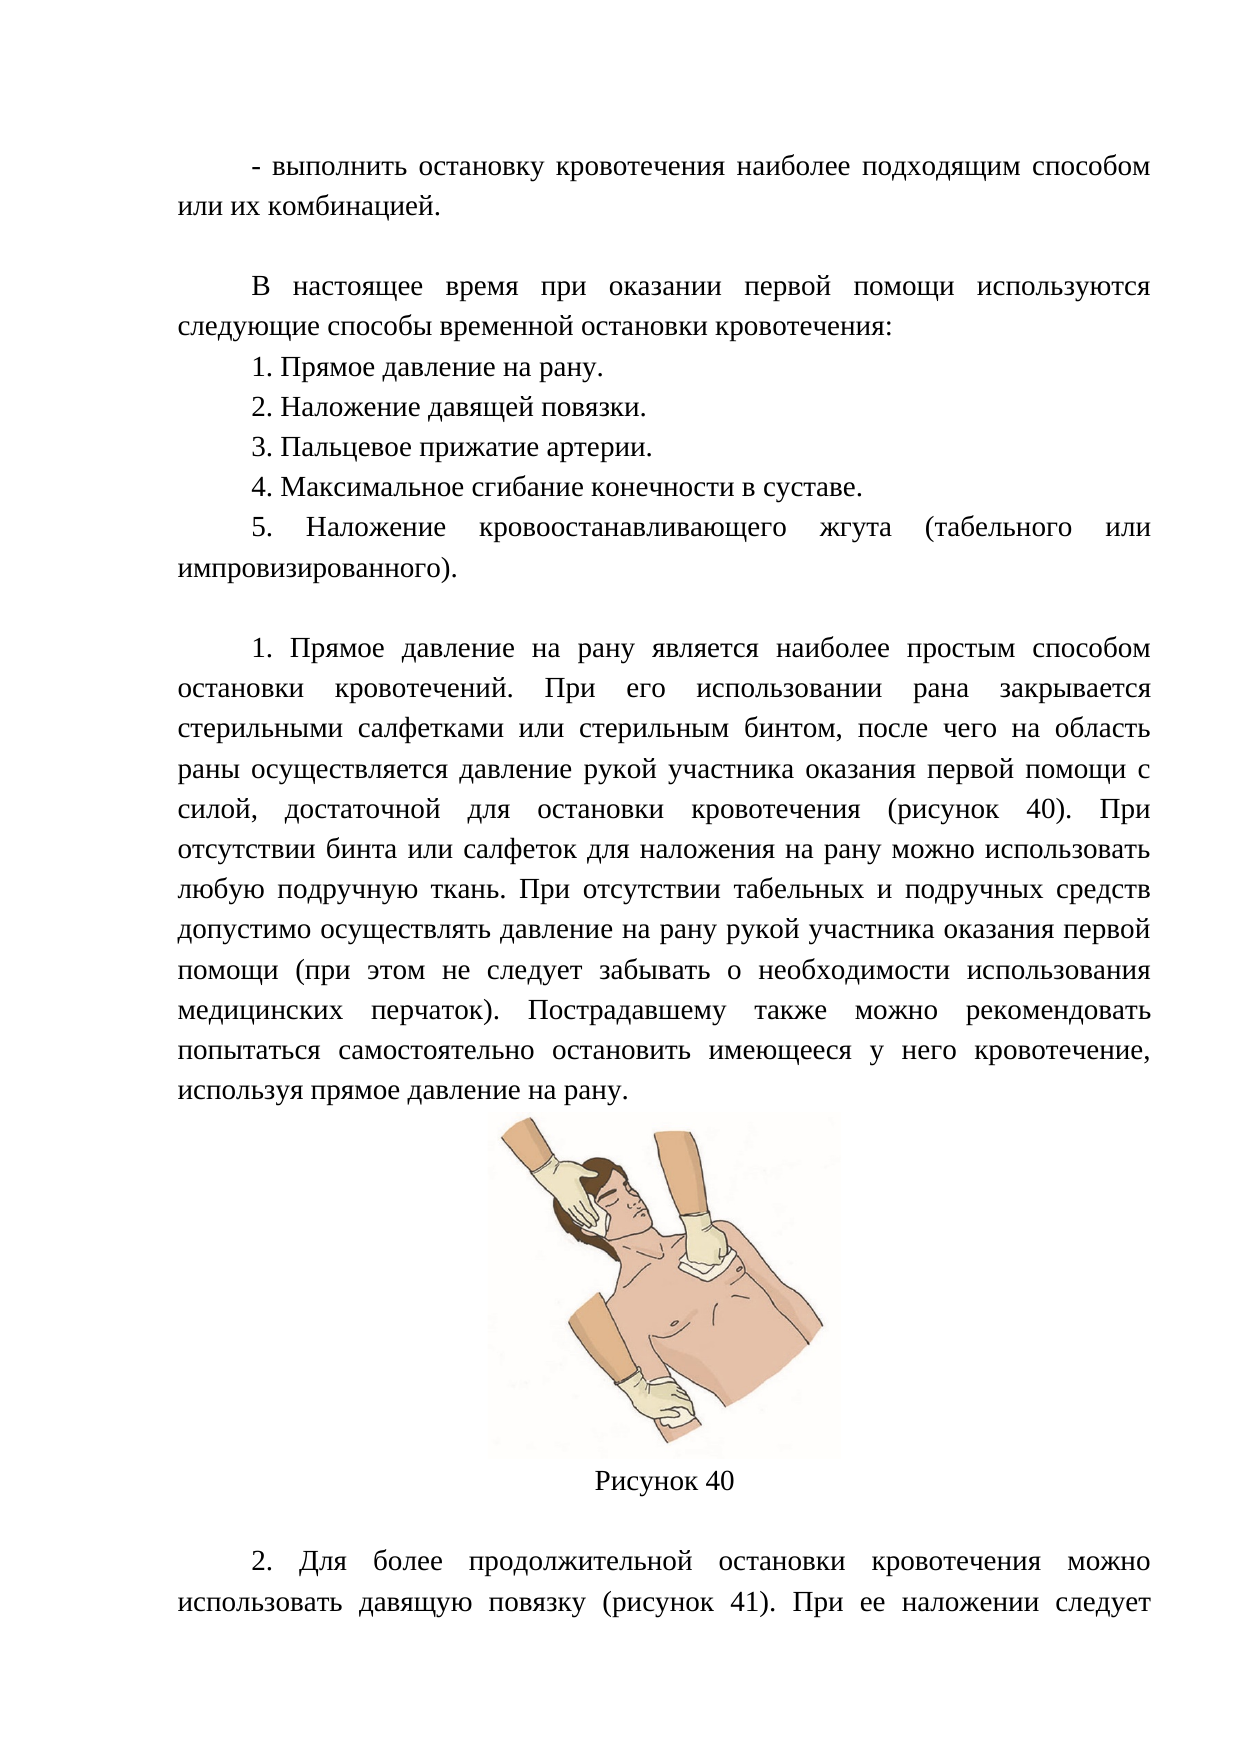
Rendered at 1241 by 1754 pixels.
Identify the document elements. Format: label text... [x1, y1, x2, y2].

picture [487, 1112, 842, 1459]
text Рисунок 40 [177, 1463, 1152, 1497]
text В настоящее время при оказании первой помощи используются следующие способы временной остановки кровотечения: [177, 268, 1152, 342]
text 5. Наложение кровоостанавливающего жгута (табельного или импровизированного). [177, 509, 1152, 583]
text 1. Прямое давление на рану является наиболее простым способом остановки кровотечений. При его использовании рана закрывается стерильными салфетками или стерильным бинтом, после чего на область раны осуществляется давление рукой участника оказания первой помощи с силой, достаточной для остановки кровотечения (рисунок 40). При отсутствии бинта или салфеток для наложения на рану можно использовать любую подручную ткань. При отсутствии табельных и подручных средств допустимо осуществлять давление на рану рукой участника оказания первой помощи (при этом не следует забывать о необходимости использования медицинских перчаток). Пострадавшему также можно рекомендовать попытаться самостоятельно остановить имеющееся у него кровотечение, используя прямое давление на рану. [177, 630, 1152, 1106]
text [177, 1543, 1152, 1617]
text 4. Максимальное сгибание конечности в суставе. [177, 469, 1152, 503]
text 3. Пальцевое прижатие артерии. [177, 429, 1152, 463]
text 2. Наложение давящей повязки. [177, 389, 1152, 422]
text 1. Прямое давление на рану. [177, 349, 1152, 382]
text - выполнить остановку кровотечения наиболее подходящим способом или их комбинацией. [177, 148, 1152, 221]
